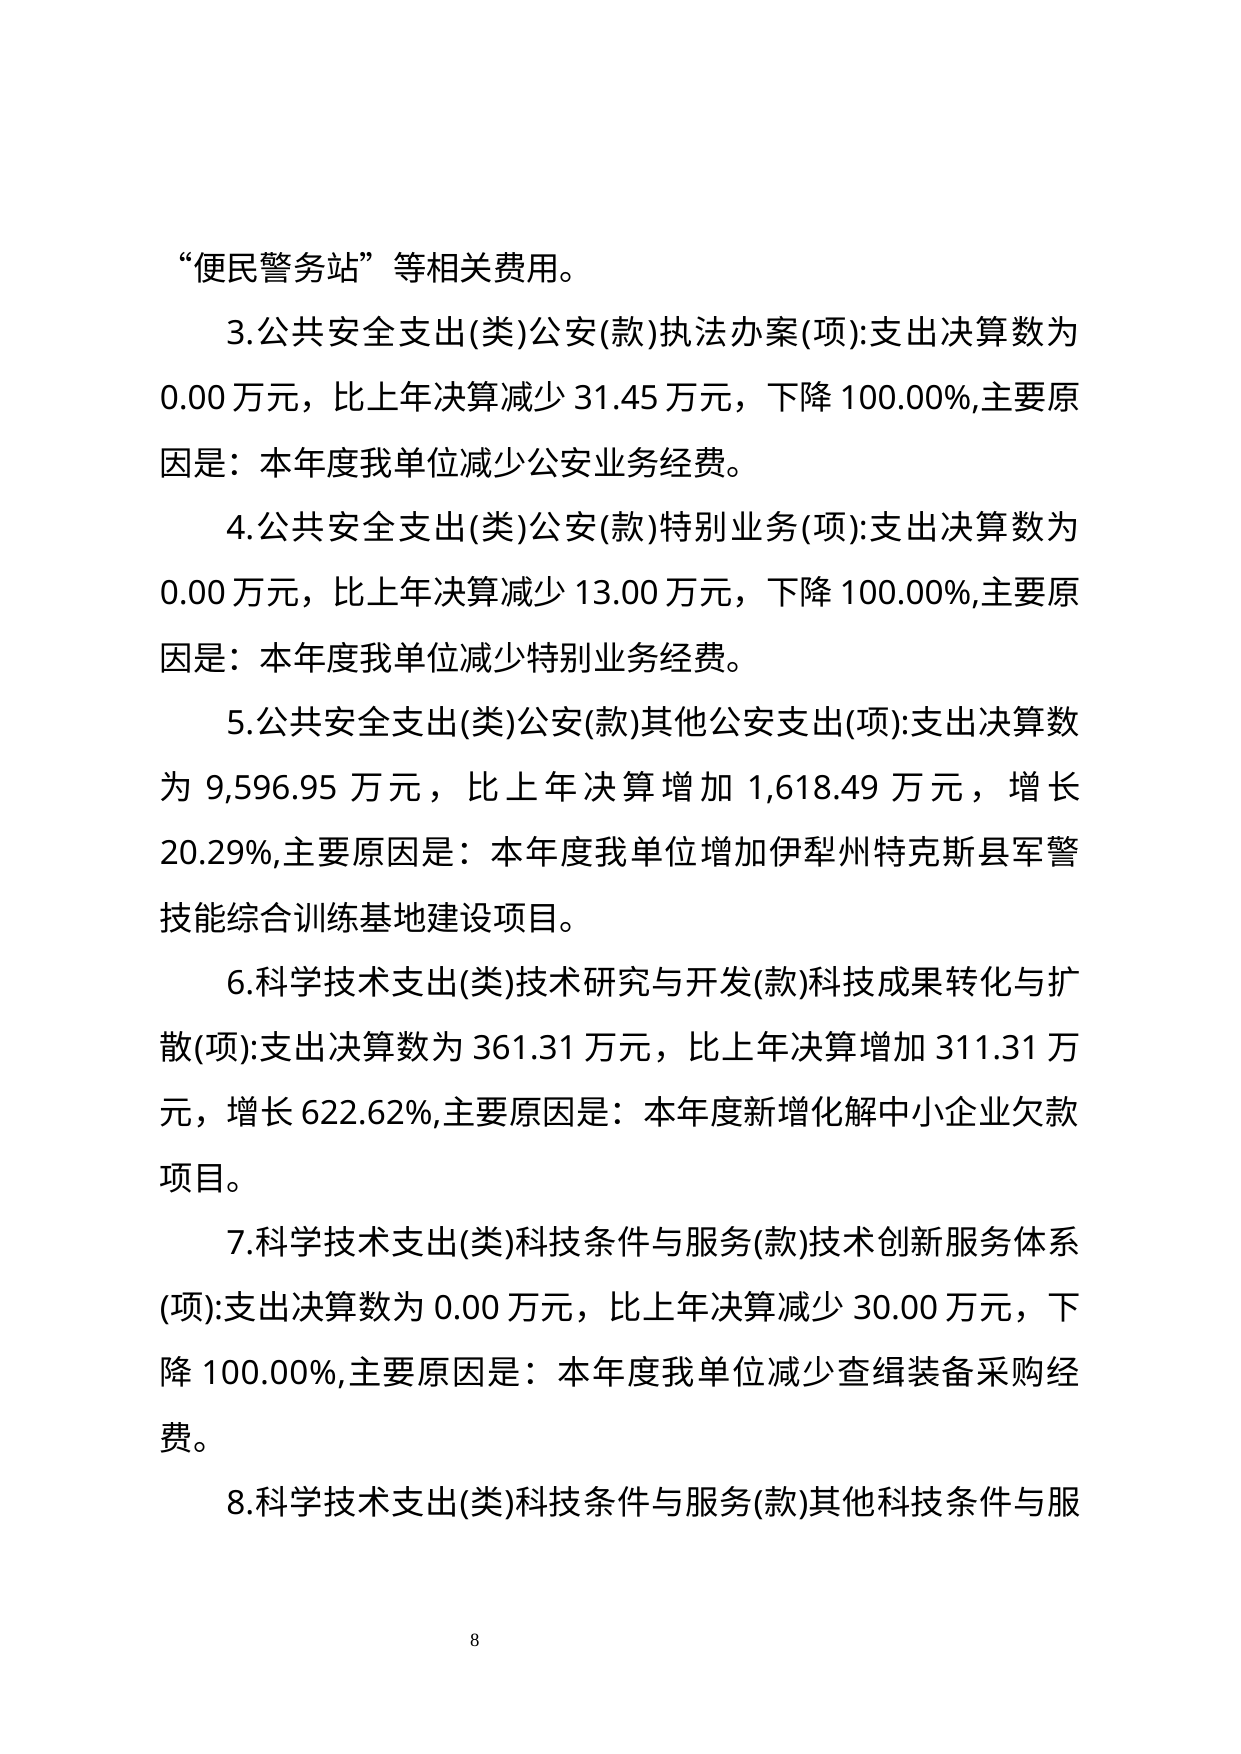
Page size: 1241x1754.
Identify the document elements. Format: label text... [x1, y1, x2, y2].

text 5.公共安全支出(类)公安(款)其他公安支出(项):支出决算数为9,596.95万元，比上年决算增加1,618.49万元，增长20.29%,主要原因是：本年度我单位增加伊犁州特克斯县军警技能综合训练基地建设项目。 [159, 688, 1081, 948]
text 3.公共安全支出(类)公安(款)执法办案(项):支出决算数为0.00万元，比上年决算减少31.45万元，下降100.00%,主要原因是：本年度我单位减少公安业务经费。 [159, 298, 1081, 493]
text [159, 1468, 1081, 1533]
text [159, 233, 1081, 298]
text 4.公共安全支出(类)公安(款)特别业务(项):支出决算数为0.00万元，比上年决算减少13.00万元，下降100.00%,主要原因是：本年度我单位减少特别业务经费。 [159, 493, 1081, 688]
text 6.科学技术支出(类)技术研究与开发(款)科技成果转化与扩散(项):支出决算数为361.31万元，比上年决算增加311.31万元，增长622.62%,主要原因是：本年度新增化解中小企业欠款项目。 [159, 948, 1081, 1208]
text 7.科学技术支出(类)科技条件与服务(款)技术创新服务体系(项):支出决算数为0.00万元，比上年决算减少30.00万元，下降100.00%,主要原因是：本年度我单位减少查缉装备采购经费。 [159, 1208, 1081, 1468]
